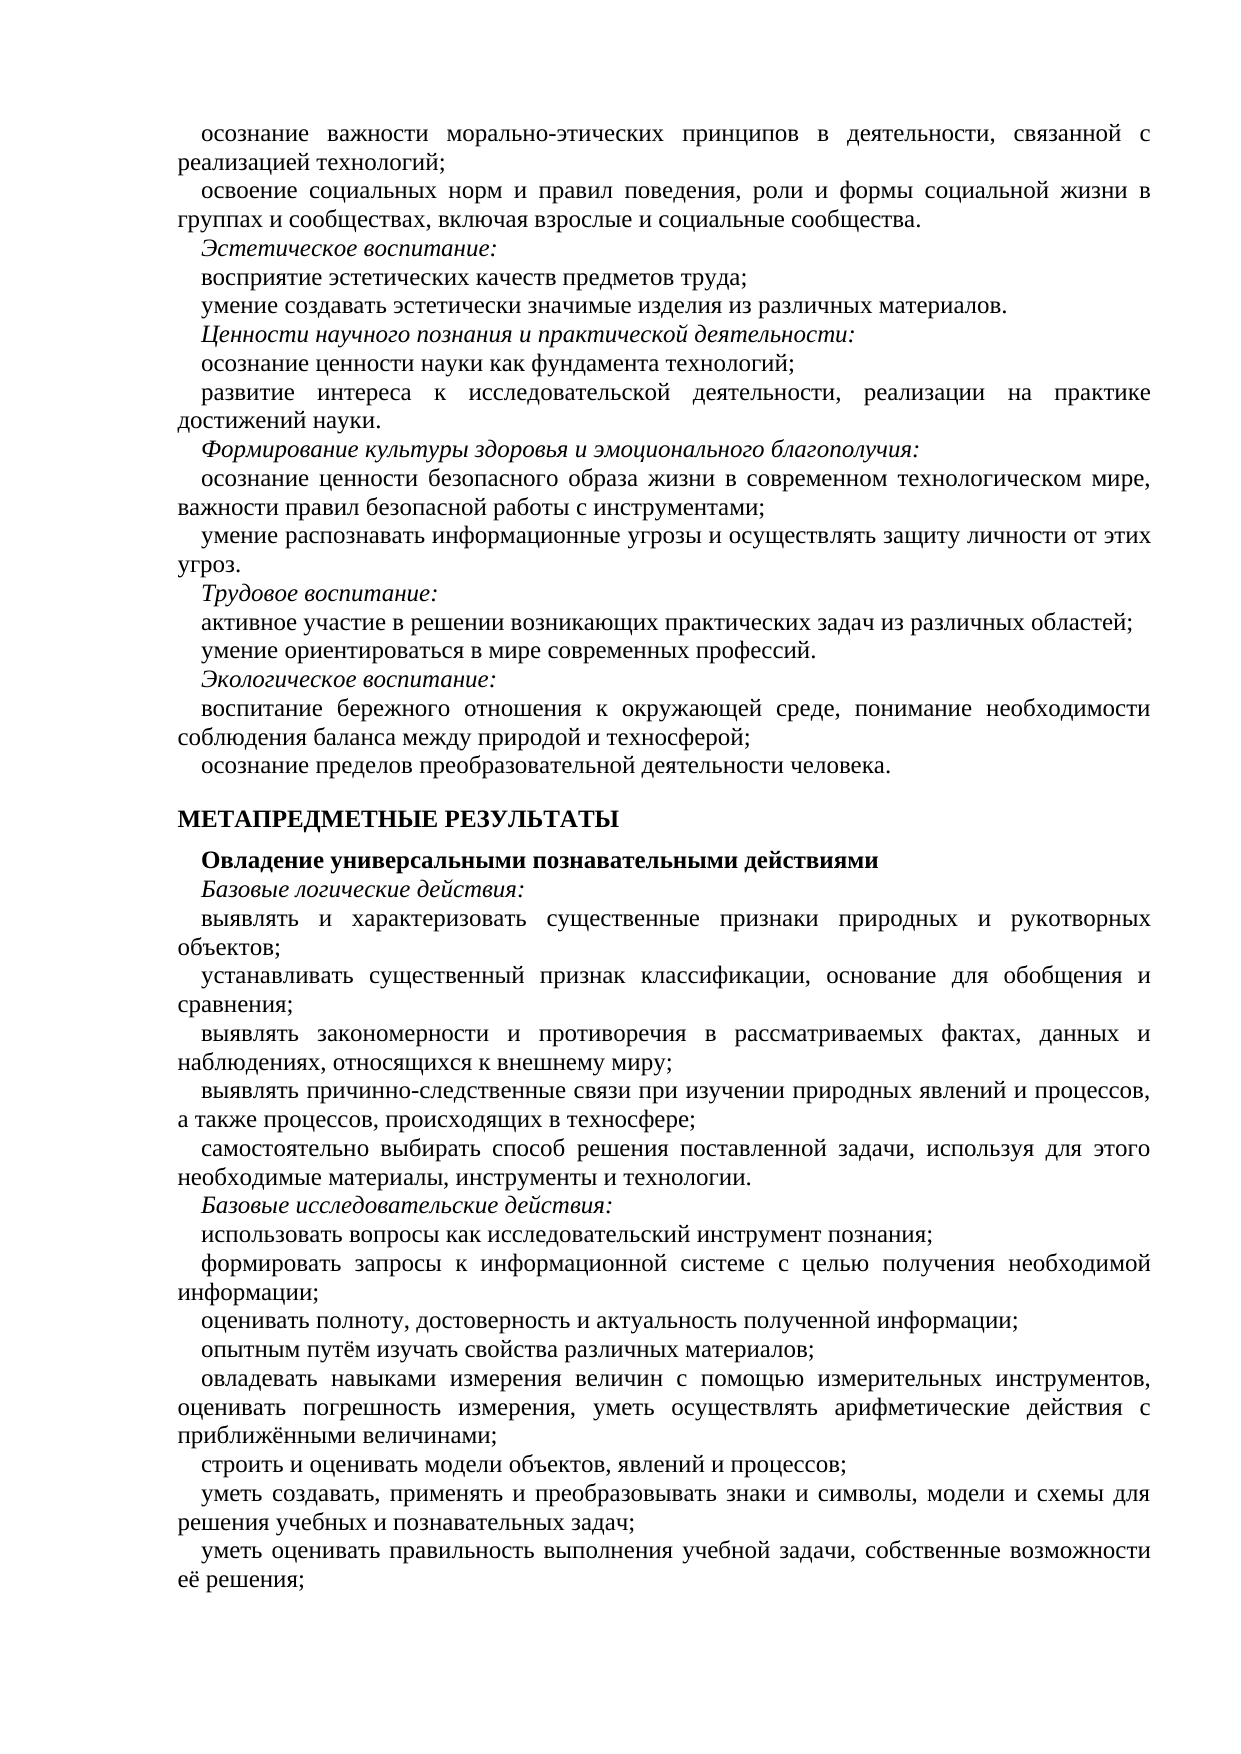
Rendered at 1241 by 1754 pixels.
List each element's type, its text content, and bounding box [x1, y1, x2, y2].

text овладевать навыками измерения величин с помощью измерительных инструментов, оценивать погрешность измерения, уметь осуществлять арифметические действия с приближёнными величинами; [177, 1363, 1152, 1449]
text выявлять закономерности и противоречия в рассматриваемых фактах, данных и наблюдениях, относящихся к внешнему миру; [177, 1018, 1152, 1076]
text умение ориентироваться в мире современных профессий. [177, 636, 1152, 664]
text формировать запросы к информационной системе с целью получения необходимой информации; [177, 1248, 1152, 1306]
text осознание важности морально-этических принципов в деятельности, связанной с реализацией технологий; [177, 118, 1152, 176]
text воспитание бережного отношения к окружающей среде, понимание необходимости соблюдения баланса между природой и техносферой; [177, 693, 1152, 751]
text умение распознавать информационные угрозы и осуществлять защиту личности от этих угроз. [177, 521, 1152, 578]
text Формирование культуры здоровья и эмоционального благополучия: [177, 434, 1152, 463]
text осознание ценности науки как фундамента технологий; [177, 348, 1152, 377]
text строить и оценивать модели объектов, явлений и процессов; [177, 1449, 1152, 1478]
text самостоятельно выбирать способ решения поставленной задачи, используя для этого необходимые материалы, инструменты и технологии. [177, 1133, 1152, 1191]
text развитие интереса к исследовательской деятельности, реализации на практике достижений науки. [177, 377, 1152, 434]
text уметь оценивать правильность выполнения учебной задачи, собственные возможности её решения; [177, 1536, 1152, 1593]
text освоение социальных норм и правил поведения, роли и формы социальной жизни в группах и сообществах, включая взрослые и социальные сообщества. [177, 176, 1152, 233]
text опытным путём изучать свойства различных материалов; [177, 1334, 1152, 1363]
text осознание пределов преобразовательной деятельности человека. [177, 751, 1152, 779]
text Экологическое воспитание: [177, 664, 1152, 693]
text Трудовое воспитание: [177, 578, 1152, 607]
text осознание ценности безопасного образа жизни в современном технологическом мире, важности правил безопасной работы с инструментами; [177, 463, 1152, 521]
text уметь создавать, применять и преобразовывать знаки и символы, модели и схемы для решения учебных и познавательных задач; [177, 1478, 1152, 1536]
text Эстетическое воспитание: [177, 233, 1152, 262]
text восприятие эстетических качеств предметов труда; [177, 262, 1152, 291]
text умение создавать эстетически значимые изделия из различных материалов. [177, 291, 1152, 319]
text устанавливать существенный признак классификации, основание для обобщения и сравнения; [177, 961, 1152, 1018]
text использовать вопросы как исследовательский инструмент познания; [177, 1219, 1152, 1248]
text Овладение универсальными познавательными действиями [177, 846, 1152, 874]
text Ценности научного познания и практической деятельности: [177, 319, 1152, 348]
text выявлять и характеризовать существенные признаки природных и рукотворных объектов; [177, 903, 1152, 961]
text Базовые исследовательские действия: [177, 1191, 1152, 1219]
text МЕТАПРЕДМЕТНЫЕ РЕЗУЛЬТАТЫ [177, 804, 1152, 833]
text активное участие в решении возникающих практических задач из различных областей; [177, 607, 1152, 636]
text оценивать полноту, достоверность и актуальность полученной информации; [177, 1306, 1152, 1334]
text Базовые логические действия: [177, 874, 1152, 903]
text выявлять причинно-следственные связи при изучении природных явлений и процессов, а также процессов, происходящих в техносфере; [177, 1076, 1152, 1133]
